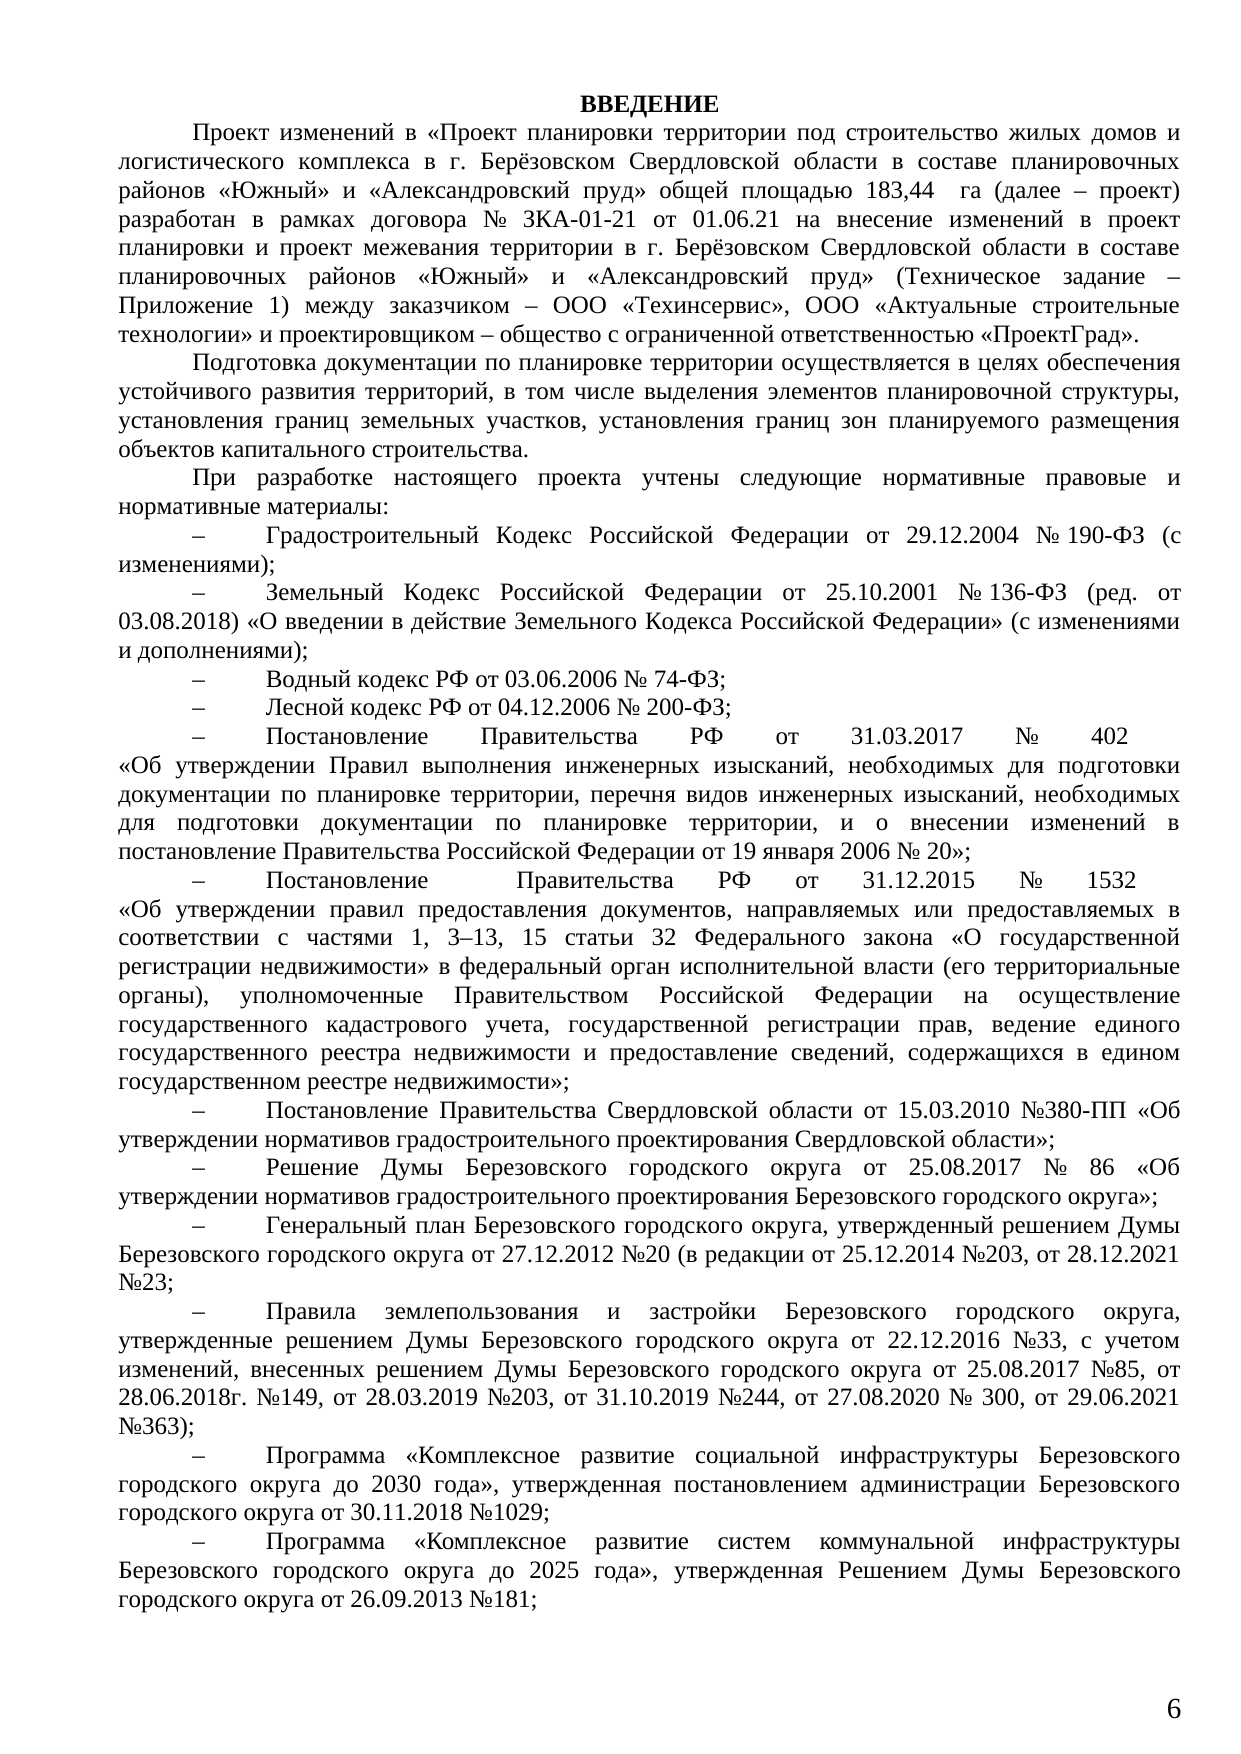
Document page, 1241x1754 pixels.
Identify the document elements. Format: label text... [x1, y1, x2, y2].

text – Решение Думы Березовского городского округа от 25.08.2017 № 86 «Об утверждении нормативов градостроительного проектирования Березовского городского округа»; [118, 1152, 1181, 1210]
text При разработке настоящего проекта учтены следующие нормативные правовые и нормативные материалы: [118, 462, 1181, 520]
subtitle Введение [118, 89, 1181, 117]
text – Постановление Правительства РФ от 31.12.2015 № 1532 «Об утверждении правил предоставления документов, направляемых или предоставляемых в соответствии с частями 1, 3–13, 15 статьи 32 Федерального закона «О государственной регистрации недвижимости» в федеральный орган исполнительной власти (его территориальные органы), уполномоченные Правительством Российской Федерации на осуществление государственного кадастрового учета, государственной регистрации прав, ведение единого государственного реестра недвижимости и предоставление сведений, содержащихся в едином государственном реестре недвижимости»; [118, 865, 1181, 1095]
text – Лесной кодекс РФ от 04.12.2006 № 200-ФЗ; [118, 692, 1181, 721]
text Проект изменений в «Проект планировки территории под строительство жилых домов и логистического комплекса в г. Берёзовском Свердловской области в составе планировочных районов «Южный» и «Александровский пруд» общей площадью 183,44 га (далее – проект) разработан в рамках договора № ЗКА-01-21 от 01.06.21 на внесение изменений в проект планировки и проект межевания территории в г. Берёзовском Свердловской области в составе планировочных районов «Южный» и «Александровский пруд» (Техническое задание – Приложение 1) между заказчиком – ООО «Техинсервис», ООО «Актуальные строительные технологии» и проектировщиком – общество с ограниченной ответственностью «ПроектГрад». [118, 117, 1181, 347]
text – Программа «Комплексное развитие социальной инфраструктуры Березовского городского округа до 2030 года», утвержденная постановлением администрации Березовского городского округа от 30.11.2018 №1029; [118, 1440, 1181, 1526]
text – Программа «Комплексное развитие систем коммунальной инфраструктуры Березовского городского округа до 2025 года», утвержденная Решением Думы Березовского городского округа от 26.09.2013 №181; [118, 1526, 1181, 1612]
text – Правила землепользования и застройки Березовского городского округа, утвержденные решением Думы Березовского городского округа от 22.12.2016 №33, с учетом изменений, внесенных решением Думы Березовского городского округа от 25.08.2017 №85, от 28.06.2018г. №149, от 28.03.2019 №203, от 31.10.2019 №244, от 27.08.2020 № 300, от 29.06.2021 №363); [118, 1296, 1181, 1440]
text Подготовка документации по планировке территории осуществляется в целях обеспечения устойчивого развития территорий, в том числе выделения элементов планировочной структуры, установления границ земельных участков, установления границ зон планируемого размещения объектов капитального строительства. [118, 347, 1181, 462]
text – Постановление Правительства Свердловской области от 15.03.2010 №380-ПП «Об утверждении нормативов градостроительного проектирования Свердловской области»; [118, 1095, 1181, 1152]
text – Земельный Кодекс Российской Федерации от 25.10.2001 № 136-ФЗ (ред. от 03.08.2018) «О введении в действие Земельного Кодекса Российской Федерации» (с изменениями и дополнениями); [118, 577, 1181, 664]
text – Постановление Правительства РФ от 31.03.2017 № 402 «Об утверждении Правил выполнения инженерных изысканий, необходимых для подготовки документации по планировке территории, перечня видов инженерных изысканий, необходимых для подготовки документации по планировке территории, и о внесении изменений в постановление Правительства Российской Федерации от 19 января 2006 № 20»; [118, 721, 1181, 865]
text – Водный кодекс РФ от 03.06.2006 № 74-ФЗ; [118, 664, 1181, 692]
text – Генеральный план Березовского городского округа, утвержденный решением Думы Березовского городского округа от 27.12.2012 №20 (в редакции от 25.12.2014 №203, от 28.12.2021 №23; [118, 1210, 1181, 1296]
text – Градостроительный Кодекс Российской Федерации от 29.12.2004 № 190-ФЗ (с изменениями); [118, 520, 1181, 577]
